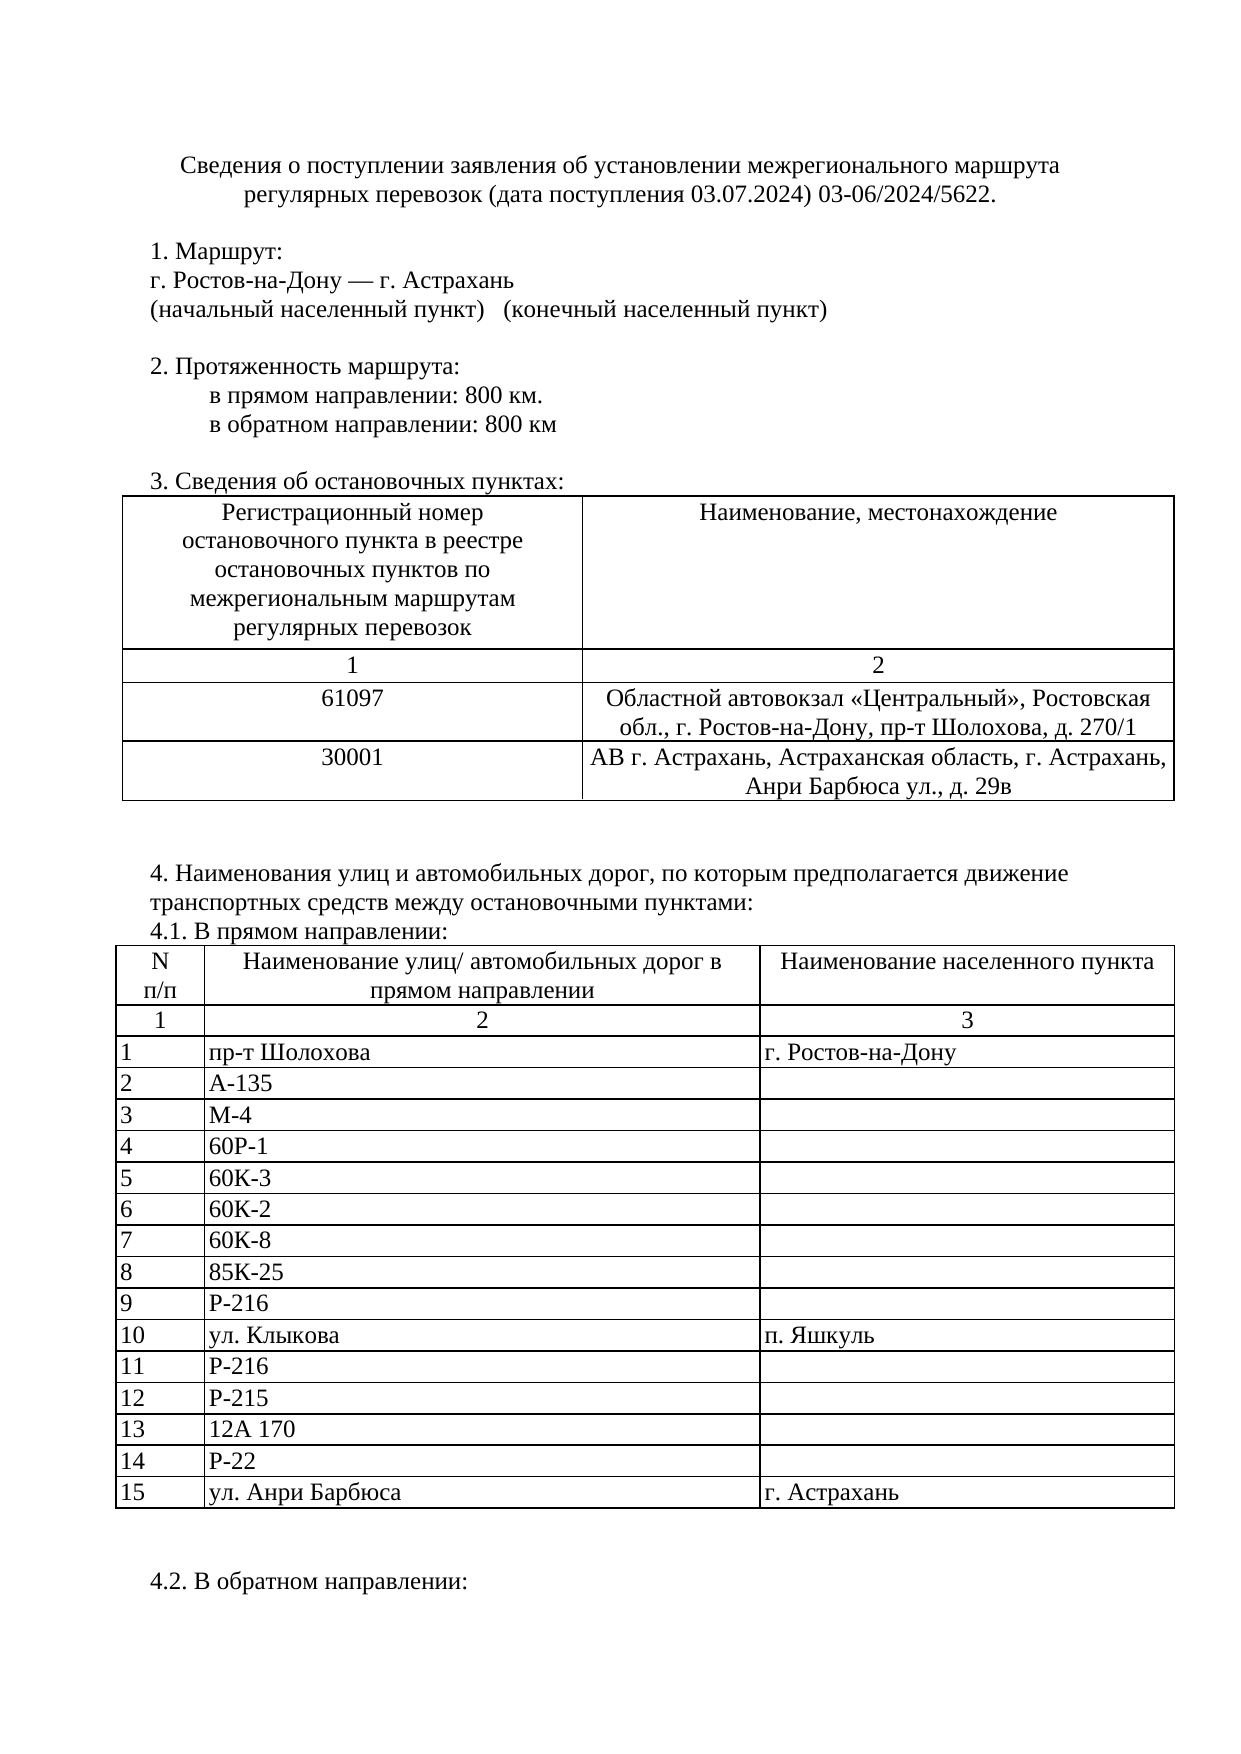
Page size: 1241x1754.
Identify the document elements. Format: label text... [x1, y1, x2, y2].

table_cell [761, 1131, 1174, 1161]
table_header Наименование улиц/ автомобильных дорог в прямом направлении [205, 946, 759, 1004]
table_cell Р-216 [205, 1352, 759, 1381]
table_cell [761, 1446, 1174, 1476]
table_cell 1 [117, 1006, 204, 1035]
table_cell [761, 1194, 1174, 1224]
text Сведения о поступлении заявления об установлении межрегионального маршрута регулярных перевозок (дата поступления 03.07.2024) 03-06/2024/5622. [150, 150, 1090, 207]
table_cell 12А 170 [205, 1415, 759, 1444]
table_cell ул. Клыкова [205, 1320, 759, 1350]
table_cell [761, 1226, 1174, 1256]
text (начальный населенный пункт) (конечный населенный пункт) [150, 294, 1090, 322]
table_cell 85К-25 [205, 1257, 759, 1287]
table_cell [761, 1383, 1174, 1413]
table_cell [761, 1352, 1174, 1381]
table_cell 9 [117, 1289, 204, 1318]
text в обратном направлении: 800 км [150, 409, 1090, 437]
table_cell 60К-2 [205, 1194, 759, 1224]
table_cell г. Астрахань [761, 1477, 1174, 1507]
table_cell 1 [123, 650, 582, 681]
table_cell 61097 [123, 683, 582, 740]
table_cell г. Ростов-на-Дону [761, 1037, 1174, 1067]
table_cell 11 [117, 1352, 204, 1381]
table_header Наименование, местонахождение [583, 497, 1173, 648]
table_cell [761, 1257, 1174, 1287]
text 3. Сведения об остановочных пунктах: [150, 466, 1090, 495]
table_cell 2 [117, 1068, 204, 1098]
table_cell 2 [583, 650, 1173, 681]
table_cell 5 [117, 1163, 204, 1193]
table_cell п. Яшкуль [761, 1320, 1174, 1350]
text 4.1. В прямом направлении: [150, 916, 1090, 945]
table_header Наименование населенного пункта [761, 946, 1174, 1004]
table_cell 8 [117, 1257, 204, 1287]
text 4.2. В обратном направлении: [150, 1566, 1090, 1595]
table_cell 60К-8 [205, 1226, 759, 1256]
table_cell Областной автовокзал «Центральный», Ростовская обл., г. Ростов-на-Дону, пр-т Шолохова, д. 270/1 [583, 683, 1173, 740]
table_cell А-135 [205, 1068, 759, 1098]
table_cell 13 [117, 1415, 204, 1444]
table_cell 10 [117, 1320, 204, 1350]
table_cell [761, 1163, 1174, 1193]
table_cell ул. Анри Барбюса [205, 1477, 759, 1507]
table_cell Р-22 [205, 1446, 759, 1476]
table_cell 60Р-1 [205, 1131, 759, 1161]
table_cell М-4 [205, 1100, 759, 1130]
table_cell 3 [761, 1006, 1174, 1035]
text в прямом направлении: 800 км. [150, 380, 1090, 409]
text г. Ростов-на-Дону — г. Астрахань [150, 265, 1090, 294]
table_cell 14 [117, 1446, 204, 1476]
table_cell [761, 1415, 1174, 1444]
text 1. Маршрут: [150, 236, 1090, 265]
table_cell пр-т Шолохова [205, 1037, 759, 1067]
table_cell 3 [117, 1100, 204, 1130]
table_cell АВ г. Астрахань, Астраханская область, г. Астрахань, Анри Барбюса ул., д. 29в [583, 742, 1173, 799]
table_cell 4 [117, 1131, 204, 1161]
table_cell Р-215 [205, 1383, 759, 1413]
table_cell 2 [205, 1006, 759, 1035]
table_cell 1 [117, 1037, 204, 1067]
table_cell 6 [117, 1194, 204, 1224]
table_cell 15 [117, 1477, 204, 1507]
table_header N п/п [117, 946, 204, 1004]
table_cell 60К-3 [205, 1163, 759, 1193]
table_header Регистрационный номер остановочного пункта в реестре остановочных пунктов по межрегиональным маршрутам регулярных перевозок [123, 497, 582, 648]
table_cell Р-216 [205, 1289, 759, 1318]
table_cell [761, 1100, 1174, 1130]
table_cell 7 [117, 1226, 204, 1256]
table_cell [761, 1068, 1174, 1098]
table_cell 12 [117, 1383, 204, 1413]
table_cell 30001 [123, 742, 582, 799]
text 4. Наименования улиц и автомобильных дорог, по которым предполагается движение транспортных средств между остановочными пунктами: [150, 858, 1090, 916]
text 2. Протяженность маршрута: [150, 351, 1090, 380]
table_cell [761, 1289, 1174, 1318]
